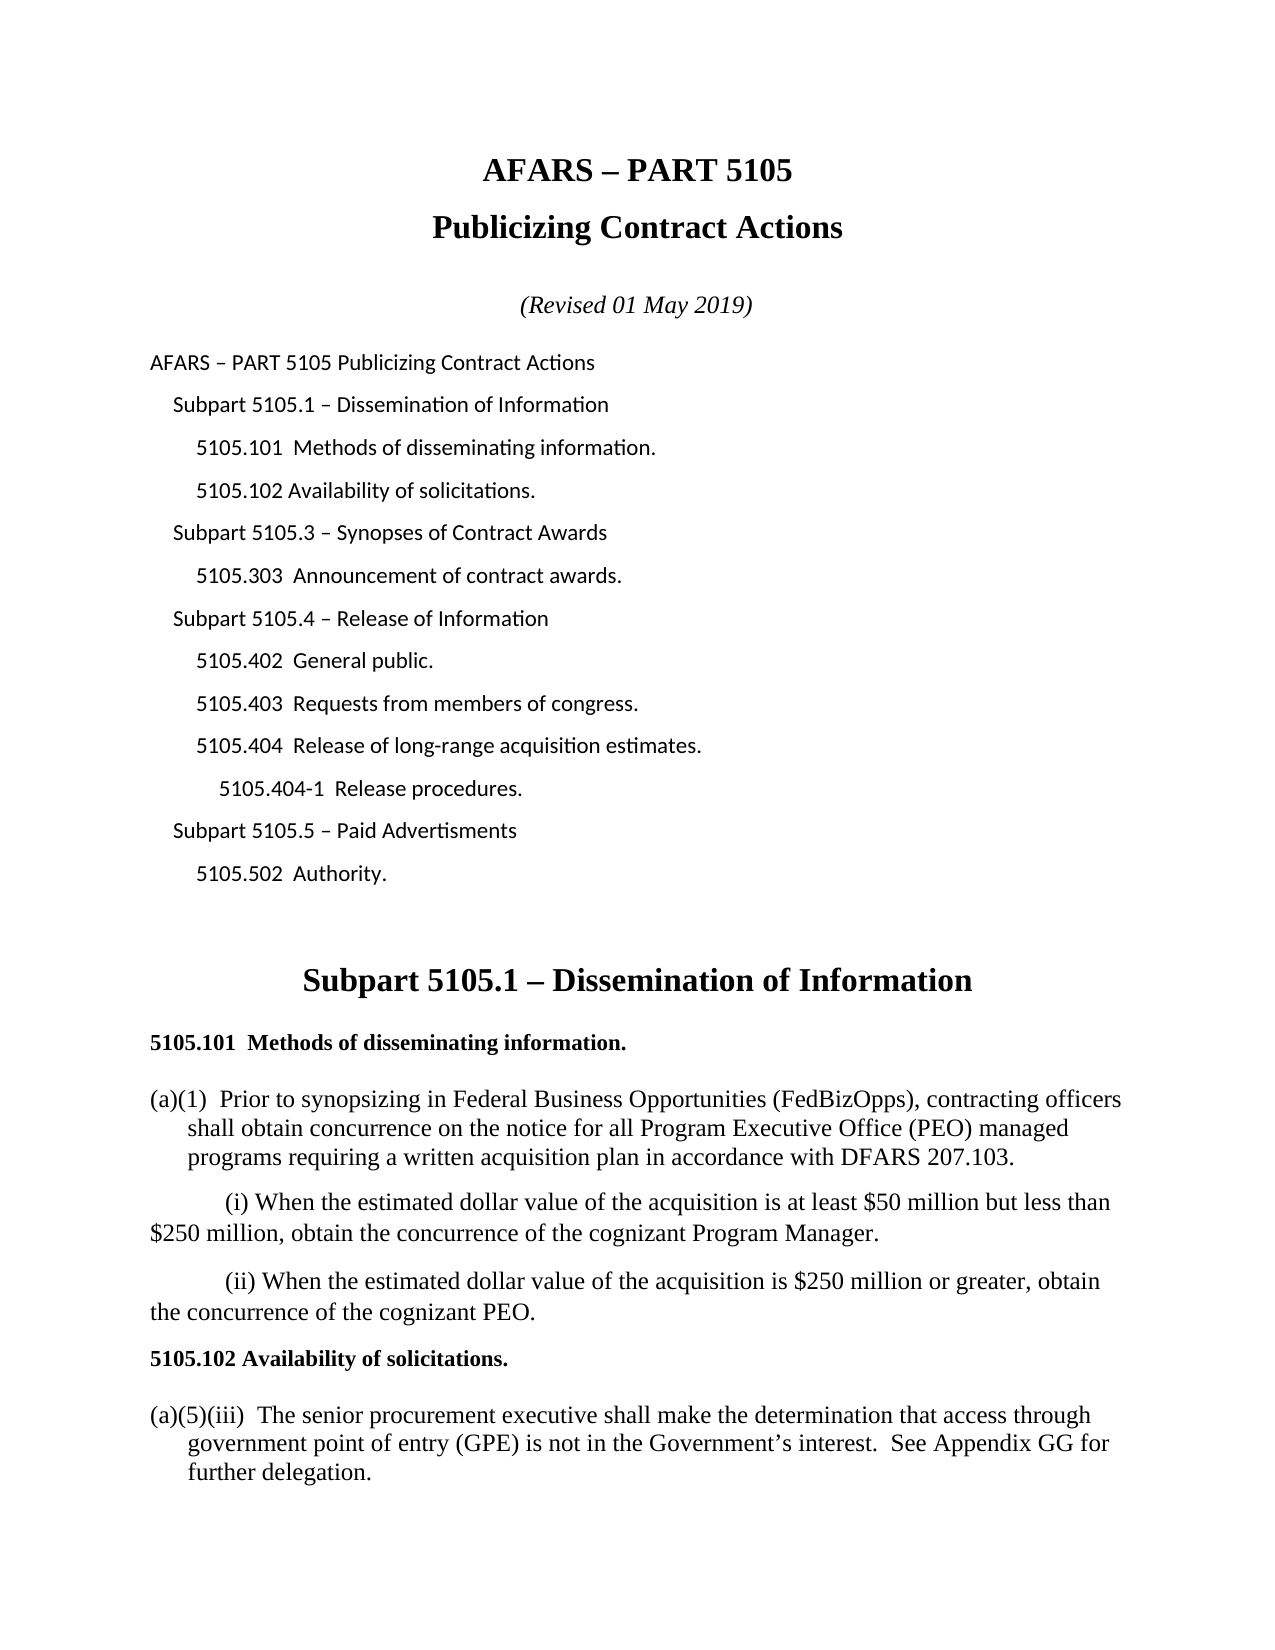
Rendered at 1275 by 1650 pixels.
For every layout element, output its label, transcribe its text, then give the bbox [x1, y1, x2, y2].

text 5105.502 Authority. [196, 859, 1125, 887]
subtitle AFARS – PART 5105 Publicizing Contract Actions [150, 150, 1125, 246]
list (i) When the estimated dollar value of the acquisition is at least $50 million but less than $250 million, obtain the concurrence of the cognizant Program Manager. [150, 1187, 1125, 1247]
text 5105.404 Release of long-range acquisition estimates. [196, 731, 1125, 759]
text Subpart 5105.1 – Dissemination of Information [173, 391, 1125, 419]
text AFARS – PART 5105 Publicizing Contract Actions [150, 348, 1125, 376]
text 5105.101 Methods of disseminating information. [196, 433, 1125, 461]
text 5105.402 General public. [196, 646, 1125, 674]
text 5105.102 Availability of solicitations. [196, 476, 1125, 504]
text (Revised 01 May 2019) [150, 290, 1125, 319]
text 5105.303 Announcement of contract awards. [196, 561, 1125, 589]
text 5105.404-1 Release procedures. [219, 774, 1125, 802]
list (ii) When the estimated dollar value of the acquisition is $250 million or greater, obtain the concurrence of the cognizant PEO. [150, 1266, 1125, 1326]
list (a)(1) Prior to synopsizing in Federal Business Opportunities (FedBizOpps), contracting officers shall obtain concurrence on the notice for all Program Executive Office (PEO) managed programs requiring a written acquisition plan in accordance with DFARS 207.103. [150, 1084, 1125, 1170]
subtitle 5105.102 Availability of solicitations. [150, 1344, 1125, 1371]
list (a)(5)(iii) The senior procurement executive shall make the determination that access through government point of entry (GPE) is not in the Government’s interest. See Appendix GG for further delegation. [150, 1400, 1125, 1486]
text Subpart 5105.4 – Release of Information [173, 604, 1125, 632]
subtitle 5105.101 Methods of disseminating information. [150, 1029, 1125, 1055]
text Subpart 5105.3 – Synopses of Contract Awards [173, 518, 1125, 546]
text 5105.403 Requests from members of congress. [196, 689, 1125, 717]
text Subpart 5105.5 – Paid Advertisments [173, 817, 1125, 845]
subtitle Subpart 5105.1 – Dissemination of Information [150, 960, 1125, 998]
